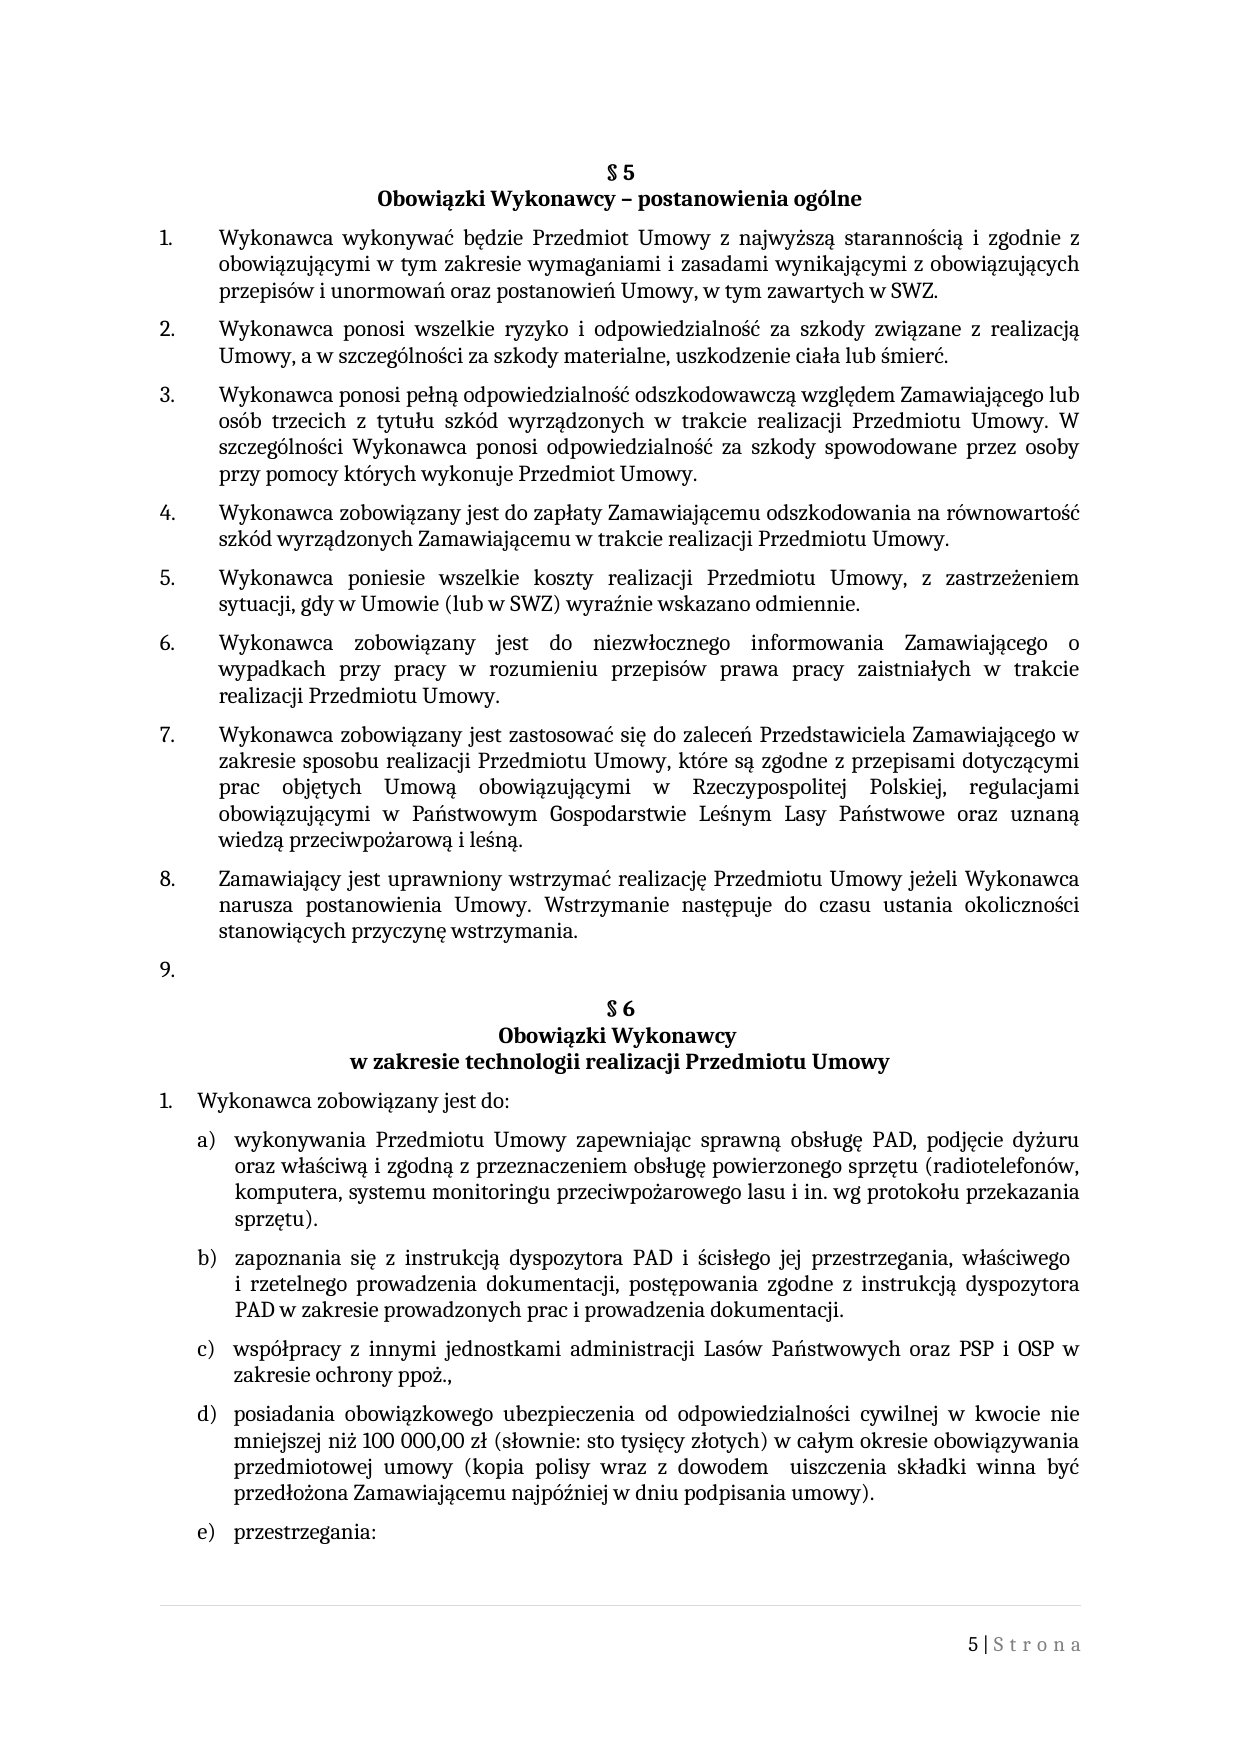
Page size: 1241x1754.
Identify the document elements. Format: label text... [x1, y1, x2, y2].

text § 5 Obowiązki Wykonawcy – postanowienia ogólne [159, 159, 1081, 212]
list Wykonawca zobowiązany jest do niezwłocznego informowania Zamawiającego o wypadkach przy pracy w rozumieniu przepisów prawa pracy zaistniałych w trakcie realizacji Przedmiotu Umowy. [159, 630, 1081, 709]
text § 6 Obowiązki Wykonawcy w zakresie technologii realizacji Przedmiotu Umowy [159, 996, 1081, 1075]
list Wykonawca zobowiązany jest do: [159, 1088, 1081, 1114]
list wykonywania Przedmiotu Umowy zapewniając sprawną obsługę PAD, podjęcie dyżuru oraz właściwą i zgodną z przeznaczeniem obsługę powierzonego sprzętu (radiotelefonów, komputera, systemu monitoringu przeciwpożarowego lasu i in. wg protokołu przekazania sprzętu). [197, 1126, 1081, 1232]
list Wykonawca poniesie wszelkie koszty realizacji Przedmiotu Umowy, z zastrzeżeniem sytuacji, gdy w Umowie (lub w SWZ) wyraźnie wskazano odmiennie. [159, 564, 1081, 617]
list Wykonawca zobowiązany jest do zapłaty Zamawiającemu odszkodowania na równowartość szkód wyrządzonych Zamawiającemu w trakcie realizacji Przedmiotu Umowy. [159, 499, 1081, 552]
list Wykonawca ponosi wszelkie ryzyko i odpowiedzialność za szkody związane z realizacją Umowy, a w szczególności za szkody materialne, uszkodzenie ciała lub śmierć. [159, 316, 1081, 369]
list zapoznania się z instrukcją dyspozytora PAD i ścisłego jej przestrzegania, właściwego i rzetelnego prowadzenia dokumentacji, postępowania zgodne z instrukcją dyspozytora PAD w zakresie prowadzonych prac i prowadzenia dokumentacji. [197, 1244, 1081, 1323]
list współpracy z innymi jednostkami administracji Lasów Państwowych oraz PSP i OSP w zakresie ochrony ppoż., [197, 1336, 1081, 1389]
list Wykonawca ponosi pełną odpowiedzialność odszkodowawczą względem Zamawiającego lub osób trzecich z tytułu szkód wyrządzonych w trakcie realizacji Przedmiotu Umowy. W szczególności Wykonawca ponosi odpowiedzialność za szkody spowodowane przez osoby przy pomocy których wykonuje Przedmiot Umowy. [159, 381, 1081, 487]
list Wykonawca wykonywać będzie Przedmiot Umowy z najwyższą starannością i zgodnie z obowiązującymi w tym zakresie wymaganiami i zasadami wynikającymi z obowiązujących przepisów i unormowań oraz postanowień Umowy, w tym zawartych w SWZ. [159, 225, 1081, 304]
list Wykonawca zobowiązany jest zastosować się do zaleceń Przedstawiciela Zamawiającego w zakresie sposobu realizacji Przedmiotu Umowy, które są zgodne z przepisami dotyczącymi prac objętych Umową obowiązującymi w Rzeczypospolitej Polskiej, regulacjami obowiązującymi w Państwowym Gospodarstwie Leśnym Lasy Państwowe oraz uznaną wiedzą przeciwpożarową i leśną. [159, 721, 1081, 853]
list przestrzegania: [197, 1519, 1081, 1545]
list posiadania obowiązkowego ubezpieczenia od odpowiedzialności cywilnej w kwocie nie mniejszej niż 100 000,00 zł (słownie: sto tysięcy złotych) w całym okresie obowiązywania przedmiotowej umowy (kopia polisy wraz z dowodem uiszczenia składki winna być przedłożona Zamawiającemu najpóźniej w dniu podpisania umowy). [197, 1401, 1081, 1507]
list Zamawiający jest uprawniony wstrzymać realizację Przedmiotu Umowy jeżeli Wykonawca narusza postanowienia Umowy. Wstrzymanie następuje do czasu ustania okoliczności stanowiących przyczynę wstrzymania. [159, 866, 1081, 945]
